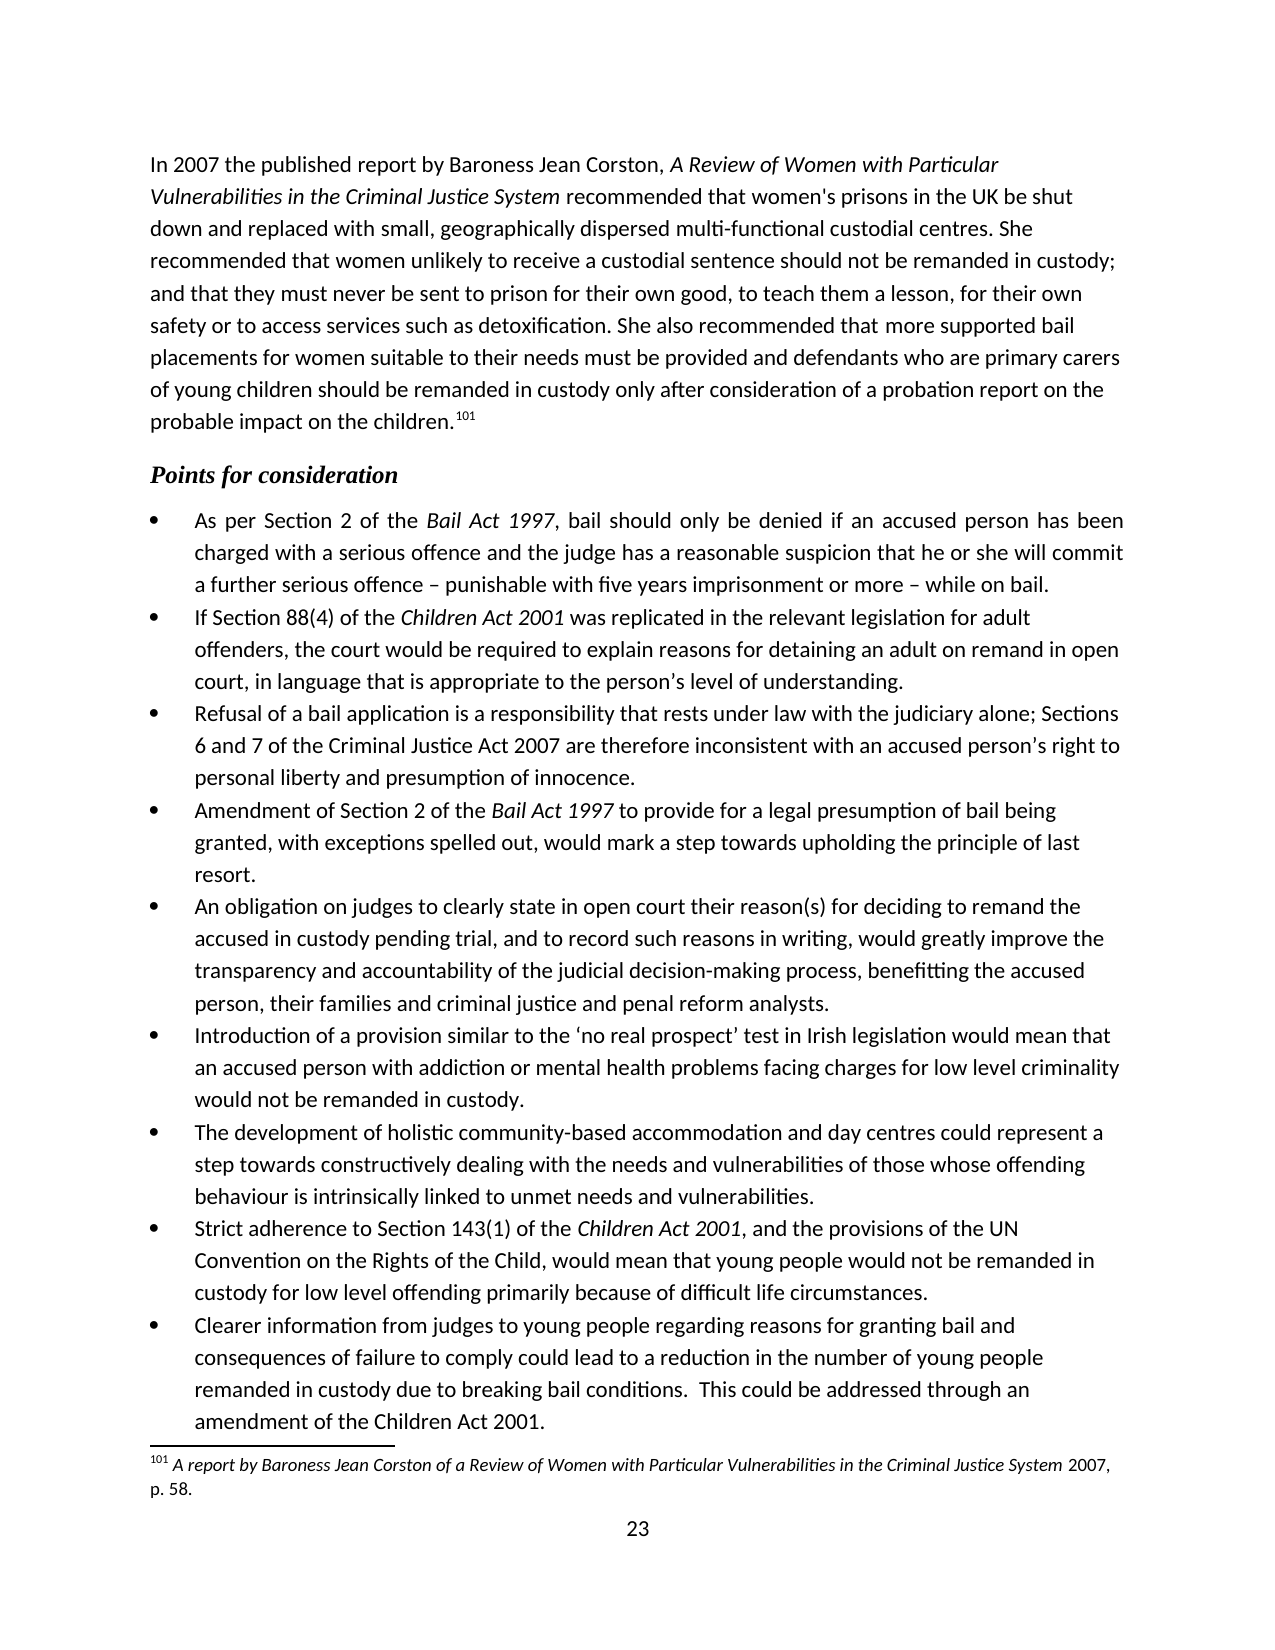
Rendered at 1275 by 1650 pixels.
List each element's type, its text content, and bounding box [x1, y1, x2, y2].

list Clearer information from judges to young people regarding reasons for granting bail and consequences of failure to comply could lead to a reduction in the number of young people remanded in custody due to breaking bail conditions. This could be addressed through an amendment of the Children Act 2001. [150, 1311, 1125, 1435]
list Introduction of a provision similar to the ‘no real prospect’ test in Irish legislation would mean that an accused person with addiction or mental health problems facing charges for low level criminality would not be remanded in custody. [150, 1021, 1125, 1113]
subtitle Points for consideration [150, 461, 1125, 489]
list Amendment of Section 2 of the Bail Act 1997 to provide for a legal presumption of bail being granted, with exceptions spelled out, would mark a step towards upholding the principle of last resort. [150, 796, 1125, 888]
list If Section 88(4) of the Children Act 2001 was replicated in the relevant legislation for adult offenders, the court would be required to explain reasons for detaining an adult on remand in open court, in language that is appropriate to the person’s level of understanding. [150, 603, 1125, 695]
list Strict adherence to Section 143(1) of the Children Act 2001, and the provisions of the UN Convention on the Rights of the Child, would mean that young people would not be remanded in custody for low level offending primarily because of difficult life circumstances. [150, 1214, 1125, 1307]
list As per Section 2 of the Bail Act 1997, bail should only be denied if an accused person has been charged with a serious offence and the judge has a reasonable suspicion that he or she will commit a further serious offence – punishable with five years imprisonment or more – while on bail. [150, 506, 1125, 598]
list Refusal of a bail application is a responsibility that rests under law with the judiciary alone; Sections 6 and 7 of the Criminal Justice Act 2007 are therefore inconsistent with an accused person’s right to personal liberty and presumption of innocence. [150, 699, 1125, 792]
list The development of holistic community-based accommodation and day centres could represent a step towards constructively dealing with the needs and vulnerabilities of those whose offending behaviour is intrinsically linked to unmet needs and vulnerabilities. [150, 1118, 1125, 1210]
text In 2007 the published report by Baroness Jean Corston, A Review of Women with Particular Vulnerabilities in the Criminal Justice System recommended that women's prisons in the UK be shut down and replaced with small, geographically dispersed multi-functional custodial centres. She recommended that women unlikely to receive a custodial sentence should not be remanded in custody; and that they must never be sent to prison for their own good, to teach them a lesson, for their own safety or to access services such as detoxification. She also recommended that more supported bail placements for women suitable to their needs must be provided and defendants who are primary carers of young children should be remanded in custody only after consideration of a probation report on the probable impact on the children. [150, 150, 1125, 436]
list An obligation on judges to clearly state in open court their reason(s) for deciding to remand the accused in custody pending trial, and to record such reasons in writing, would greatly improve the transparency and accountability of the judicial decision-making process, benefitting the accused person, their families and criminal justice and penal reform analysts. [150, 892, 1125, 1017]
